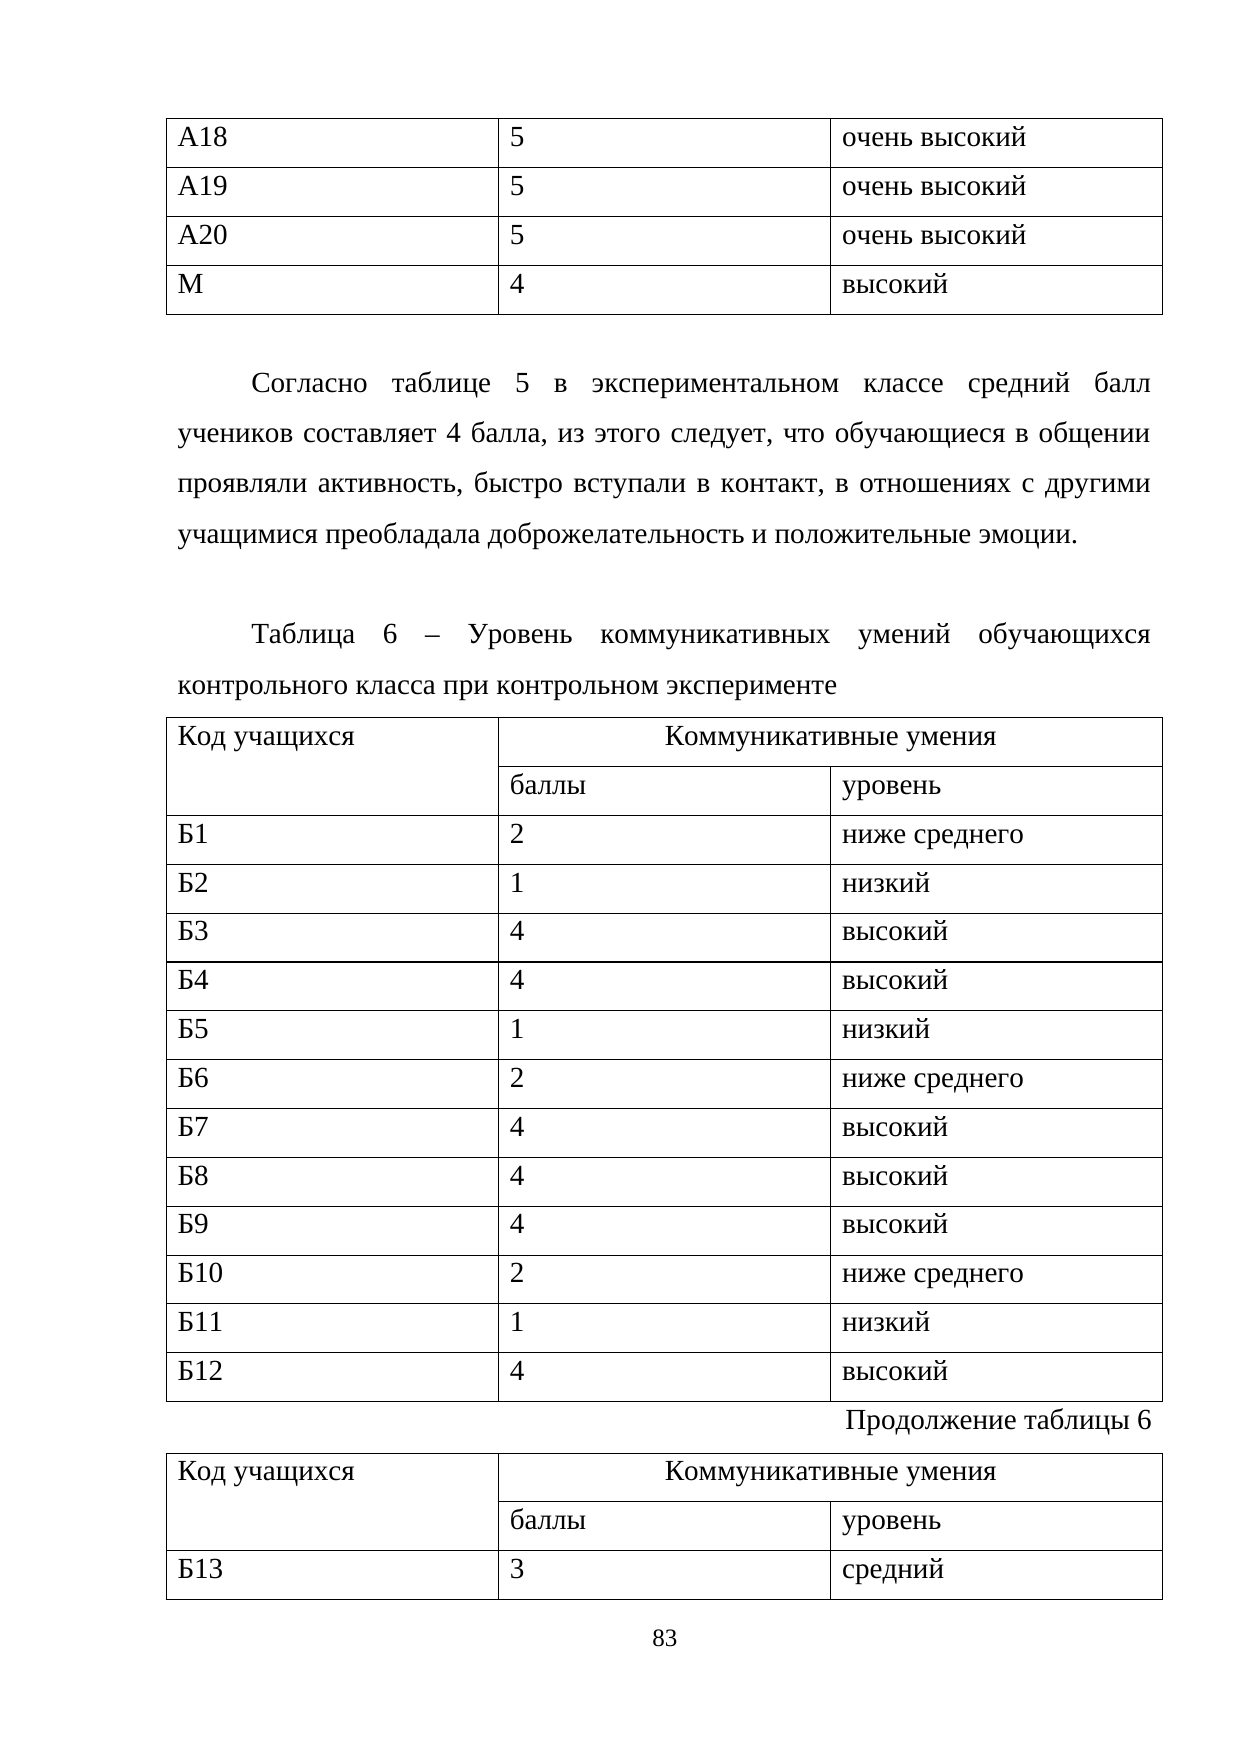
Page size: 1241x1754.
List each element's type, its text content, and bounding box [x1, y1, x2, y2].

table_cell 5 [499, 119, 830, 167]
table_cell высокий [831, 1109, 1162, 1157]
table_cell 3 [499, 1551, 830, 1599]
table_cell Б1 [167, 816, 498, 864]
table_cell 4 [499, 914, 830, 961]
table_cell 2 [499, 1060, 830, 1108]
table_cell очень высокий [831, 119, 1162, 167]
table_cell баллы [499, 767, 830, 815]
table_cell средний [831, 1551, 1162, 1599]
table_cell М [167, 266, 498, 313]
table_cell высокий [831, 1353, 1162, 1401]
table_cell 1 [499, 1011, 830, 1059]
table_cell Б9 [167, 1207, 498, 1254]
table_cell низкий [831, 865, 1162, 912]
table_cell Б6 [167, 1060, 498, 1108]
table_cell А20 [167, 217, 498, 265]
table_cell Б7 [167, 1109, 498, 1157]
table_cell уровень [831, 767, 1162, 815]
table_cell А18 [167, 119, 498, 167]
table_cell Б11 [167, 1304, 498, 1352]
table_cell очень высокий [831, 168, 1162, 216]
table_cell 4 [499, 266, 830, 313]
table_cell ниже среднего [831, 1256, 1162, 1303]
table_cell 5 [499, 217, 830, 265]
table_cell очень высокий [831, 217, 1162, 265]
table_cell 5 [499, 168, 830, 216]
text Согласно таблице 5 в экспериментальном классе средний балл учеников составляет 4 балла, из этого следует, что обучающиеся в общении проявляли активность, быстро вступали в контакт, в отношениях с другими учащимися преобладала доброжелательность и положительные эмоции. [177, 365, 1152, 549]
table_cell баллы [499, 1502, 830, 1550]
table_cell низкий [831, 1011, 1162, 1059]
table_cell Б5 [167, 1011, 498, 1059]
table_cell Б10 [167, 1256, 498, 1303]
table_cell 2 [499, 816, 830, 864]
table_cell А19 [167, 168, 498, 216]
table_cell высокий [831, 1207, 1162, 1254]
table_cell высокий [831, 266, 1162, 313]
table_cell высокий [831, 914, 1162, 961]
table_cell Б13 [167, 1551, 498, 1599]
table_cell 4 [499, 1207, 830, 1254]
table_header Коммуникативные умения [499, 1454, 1162, 1501]
text Продолжение таблицы 6 [177, 1402, 1152, 1436]
table_cell ниже среднего [831, 1060, 1162, 1108]
table_header Код учащихся [167, 1454, 498, 1550]
table_cell Б3 [167, 914, 498, 961]
table_cell высокий [831, 963, 1162, 1010]
table_cell высокий [831, 1158, 1162, 1206]
table_cell Б8 [167, 1158, 498, 1206]
table_cell 2 [499, 1256, 830, 1303]
table_cell ниже среднего [831, 816, 1162, 864]
table_cell 1 [499, 865, 830, 912]
text Таблица 6 – Уровень коммуникативных умений обучающихся контрольного класса при контрольном эксперименте [177, 616, 1152, 700]
table_header Код учащихся [167, 718, 498, 815]
table_cell Б4 [167, 963, 498, 1010]
table_cell Б2 [167, 865, 498, 912]
table_cell 4 [499, 1158, 830, 1206]
table_cell низкий [831, 1304, 1162, 1352]
table_cell уровень [831, 1502, 1162, 1550]
table_cell 4 [499, 1353, 830, 1401]
table_cell 1 [499, 1304, 830, 1352]
table_cell 4 [499, 1109, 830, 1157]
table_header Коммуникативные умения [499, 718, 1162, 766]
table_cell 4 [499, 963, 830, 1010]
table_cell Б12 [167, 1353, 498, 1401]
